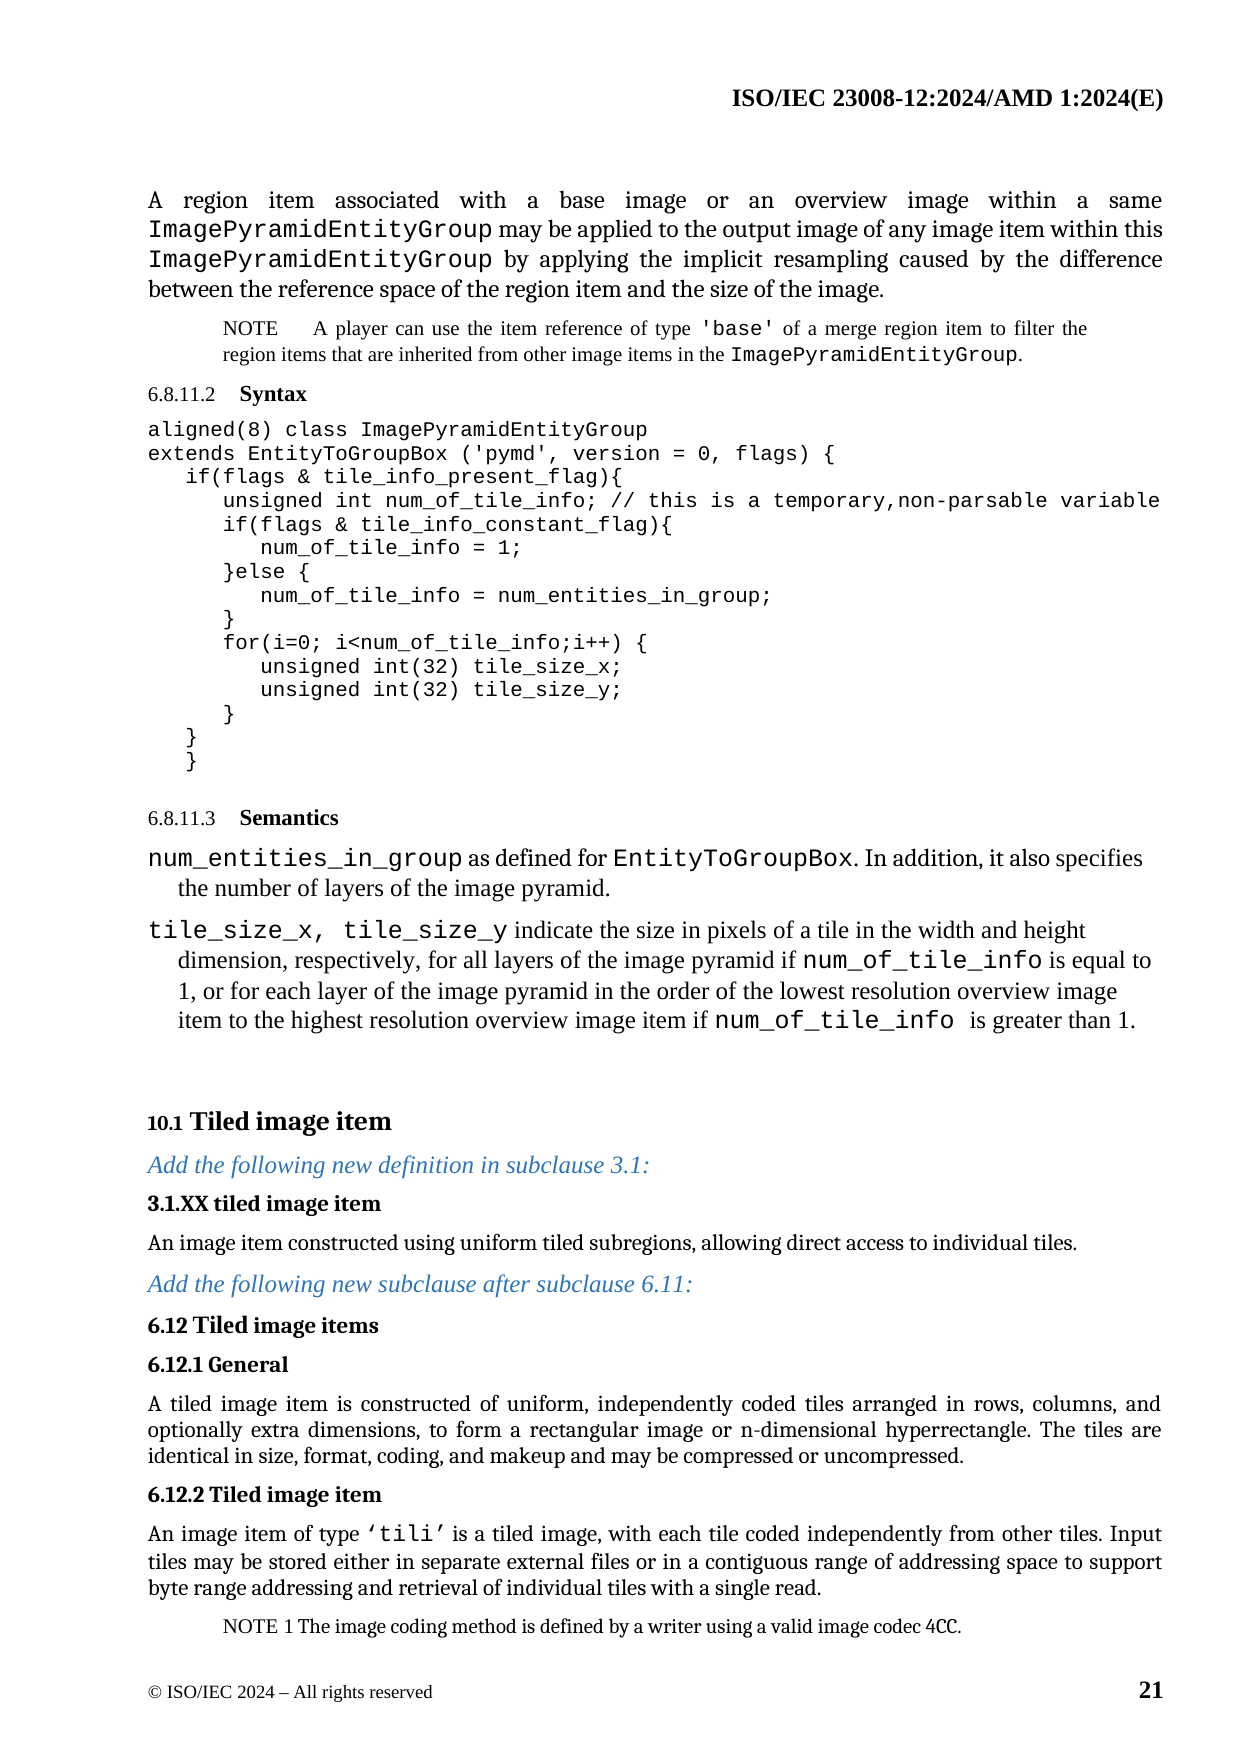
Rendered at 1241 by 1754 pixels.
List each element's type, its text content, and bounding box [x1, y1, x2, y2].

text An image item of type ‘tili’ is a tiled image, with each tile coded independently from other tiles. Input tiles may be stored either in separate external files or in a contiguous range of addressing space to support byte range addressing and retrieval of individual tiles with a single read. [148, 1521, 1163, 1601]
text NOTE A player can use the item reference of type 'base' of a merge region item to filter the region items that are inherited from other image items in the ImagePyramidEntityGroup. [223, 316, 1088, 368]
text num_of_tile_info = 1; [148, 537, 1163, 561]
text unsigned int num_of_tile_info; // this is a temporary,non-parsable variable [148, 490, 1163, 514]
text A tiled image item is constructed of uniform, independently coded tiles arranged in rows, columns, and optionally extra dimensions, to form a rectangular image or n-dimensional hyperrectangle. The tiles are identical in size, format, coding, and makeup and may be compressed or uncompressed. [148, 1391, 1163, 1469]
text num_entities_in_group as defined for EntityToGroupBox. In addition, it also specifies the number of layers of the image pyramid. [148, 843, 1163, 902]
text 6.12.2 Tiled image item [148, 1482, 1163, 1508]
text Add the following new definition in subclause 3.1: [148, 1150, 1163, 1179]
subtitle Semantics [148, 804, 1163, 830]
subtitle Syntax [148, 380, 1163, 407]
text Add the following new subclause after subclause 6.11: [148, 1269, 1163, 1298]
text }else { [148, 561, 1163, 585]
text NOTE 1 The image coding method is defined by a writer using a valid image codec 4CC. [148, 1614, 1163, 1638]
text if(flags & tile_info_constant_flag){ [148, 514, 1163, 537]
text 6.12.1 General [148, 1352, 1163, 1378]
subtitle Tiled image item [148, 1105, 1163, 1137]
text An image item constructed using uniform tiled subregions, allowing direct access to individual tiles. [148, 1230, 1163, 1256]
text aligned(8) class ImagePyramidEntityGroup extends EntityToGroupBox ('pymd', version = 0, flags) { if(flags & tile_info_present_flag){ [148, 419, 1163, 490]
text num_of_tile_info = num_entities_in_group; [148, 585, 1163, 608]
text 3.1.XX tiled image item [148, 1191, 1163, 1217]
text } [185, 750, 1163, 774]
text } [185, 727, 1163, 750]
text } for(i=0; i<num_of_tile_info;i++) { unsigned int(32) tile_size_x; unsigned int(32) tile_size_y; } [185, 608, 1163, 727]
subtitle 6.12 Tiled image items [148, 1310, 1163, 1339]
text A region item associated with a base image or an overview image within a same ImagePyramidEntityGroup may be applied to the output image of any image item within this ImagePyramidEntityGroup by applying the implicit resampling caused by the difference between the reference space of the region item and the size of the image. [148, 186, 1163, 304]
text tile_size_x, tile_size_y indicate the size in pixels of a tile in the width and height dimension, respectively, for all layers of the image pyramid if num_of_tile_info is equal to 1, or for each layer of the image pyramid in the order of the lowest resolution overview image item to the highest resolution overview image item if num_of_tile_info is greater than 1. [148, 915, 1163, 1036]
